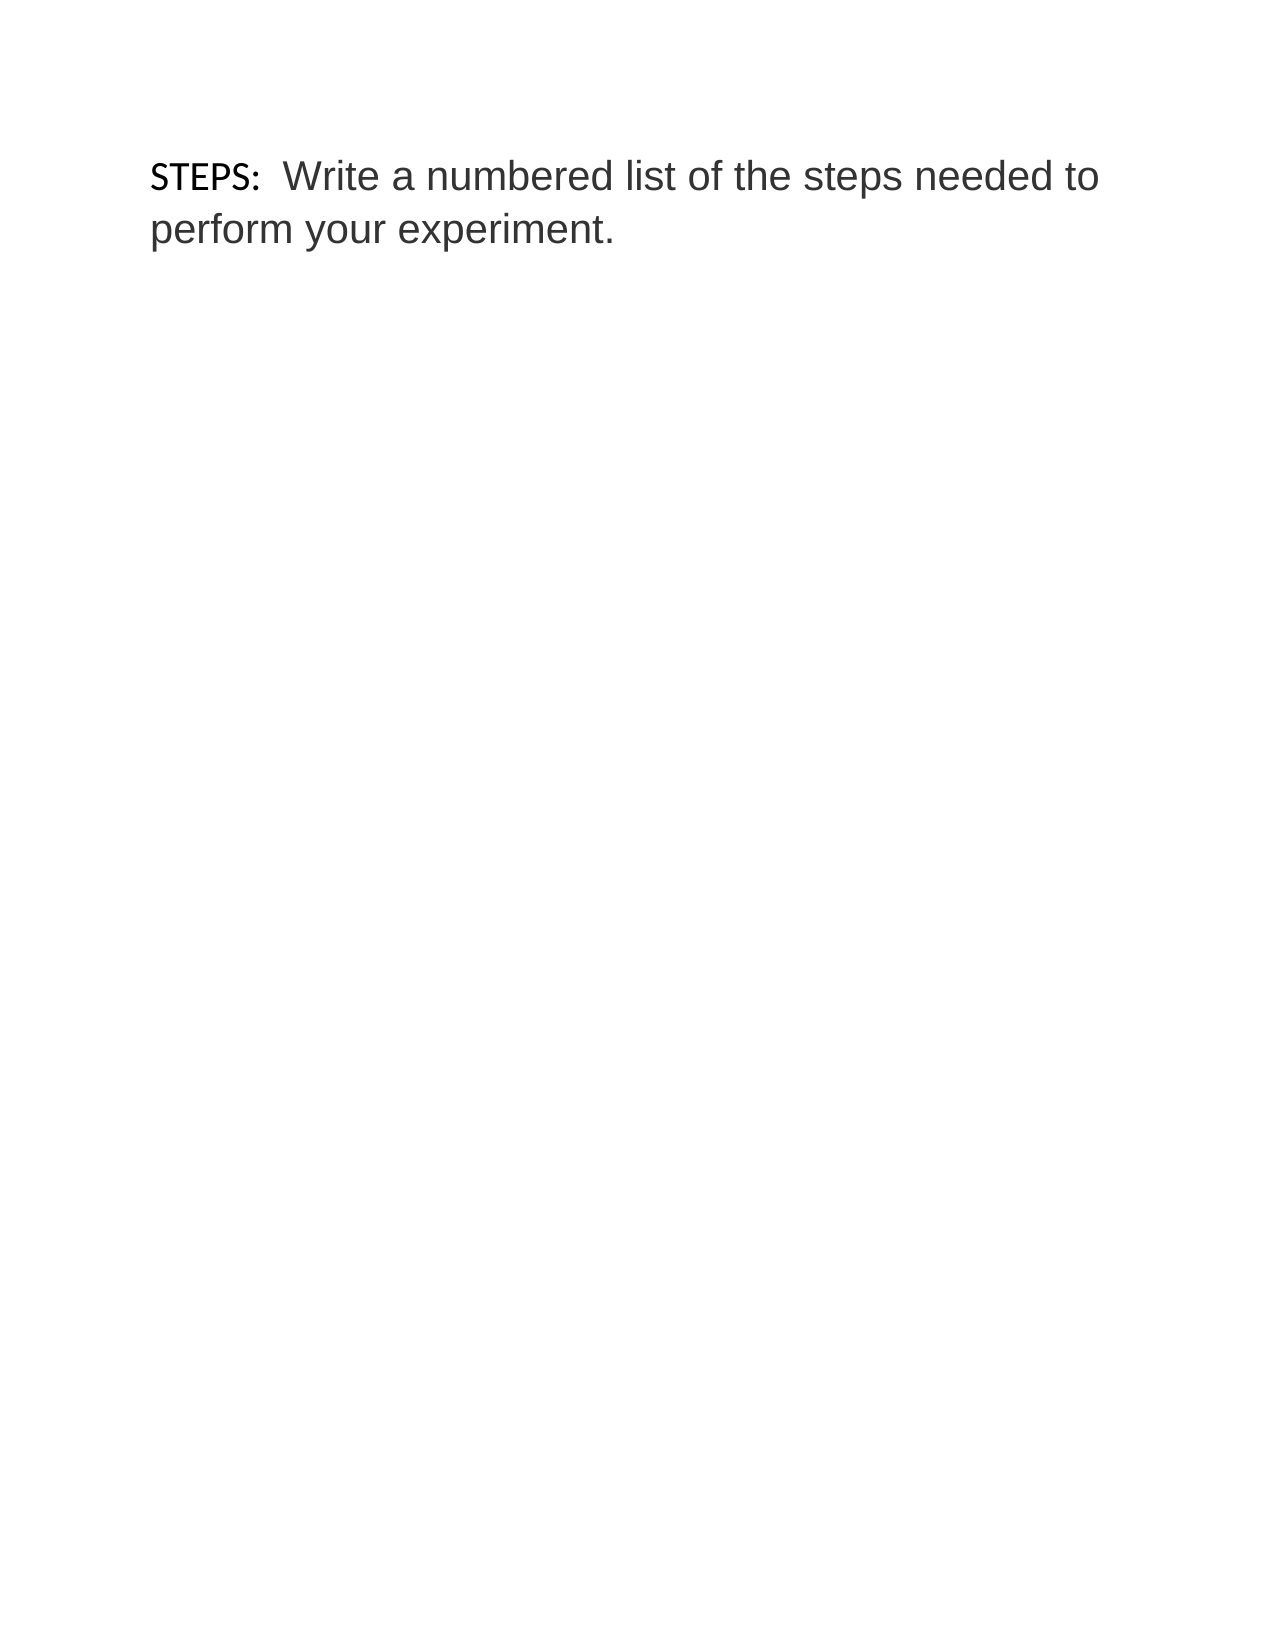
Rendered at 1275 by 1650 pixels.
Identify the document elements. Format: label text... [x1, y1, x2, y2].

text STEPS: Write a numbered list of the steps needed to perform your experiment. [150, 150, 1125, 252]
